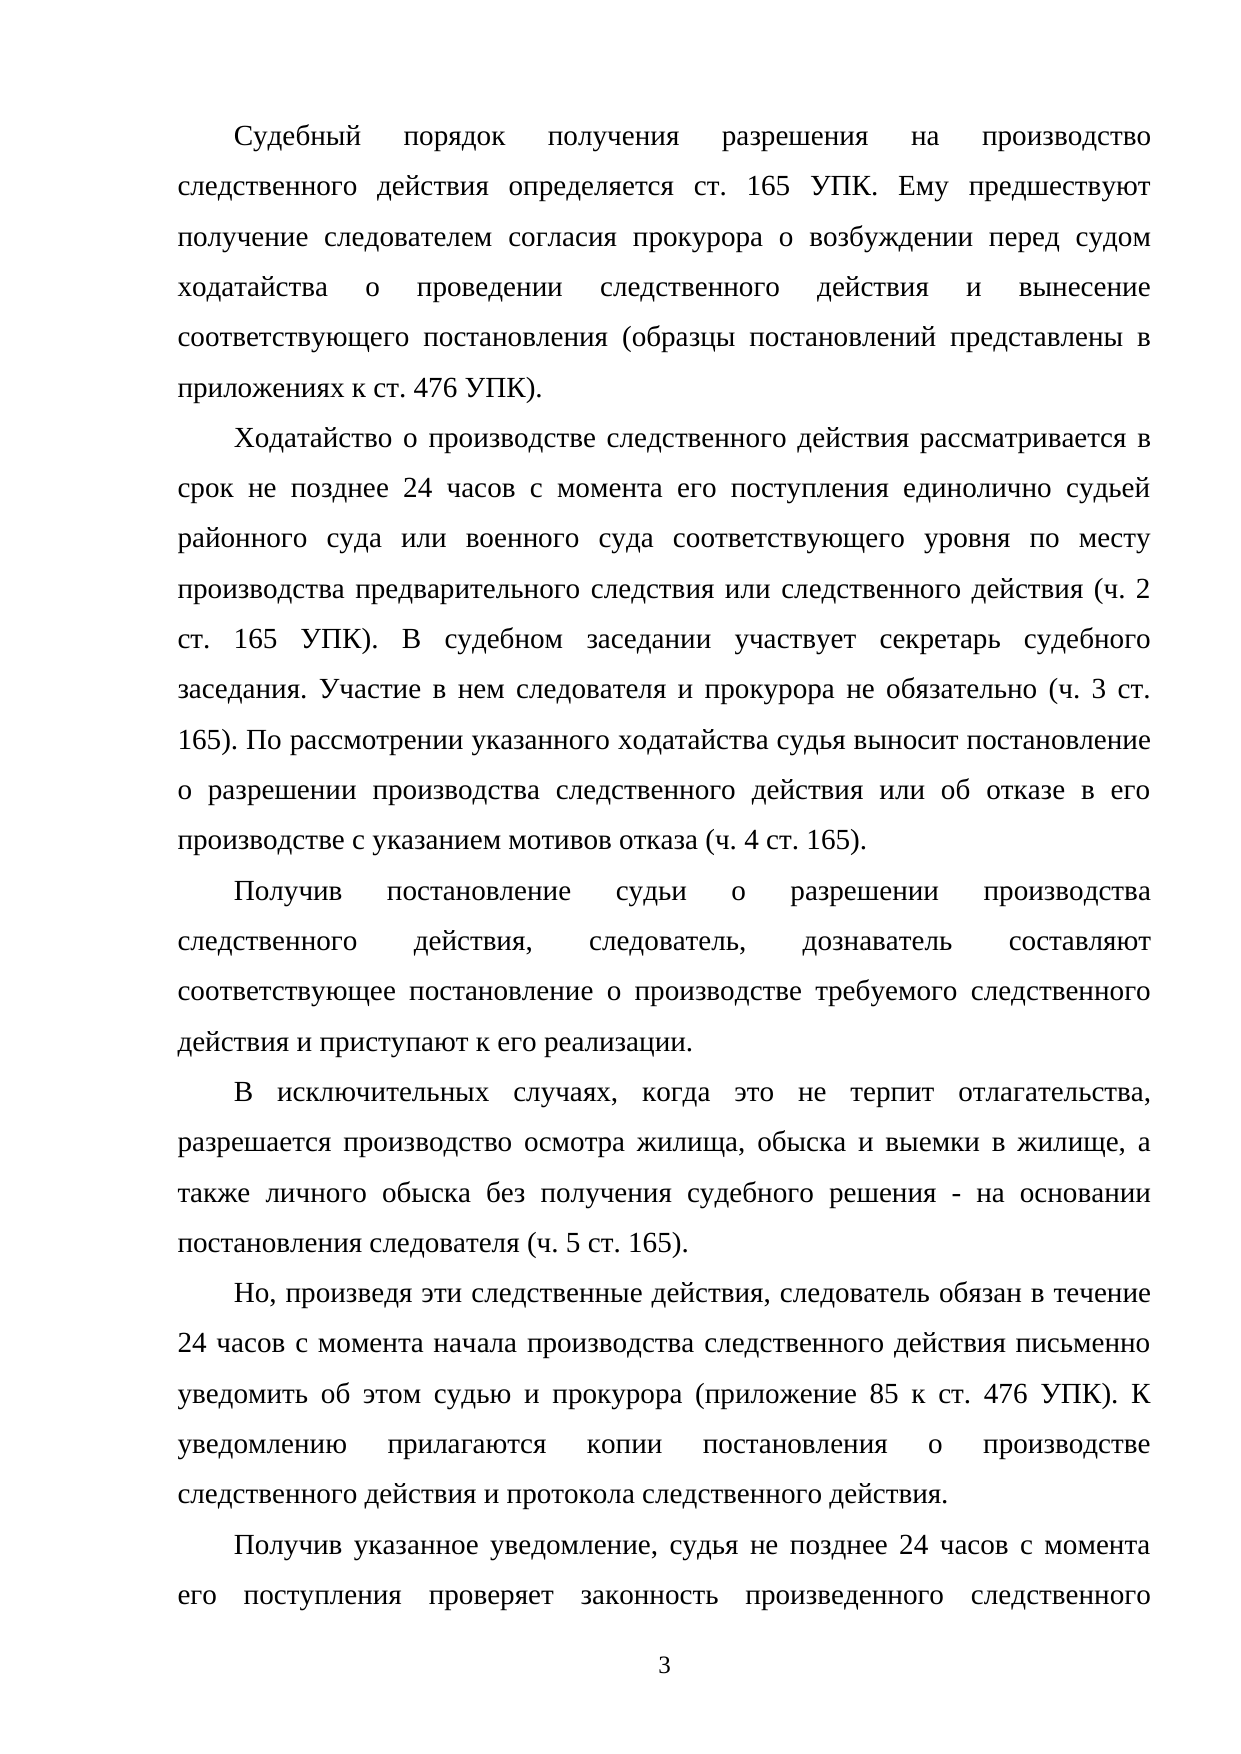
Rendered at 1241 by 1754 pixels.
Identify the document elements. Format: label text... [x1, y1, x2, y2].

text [177, 1527, 1152, 1611]
text В исключительных случаях, когда это не терпит отлагательства, разрешается производство осмотра жилища, обыска и выемки в жилище, а также личного обыска без получения судебного решения - на основании постановления следователя (ч. 5 ст. 165). [177, 1074, 1152, 1258]
text Ходатайство о производстве следственного действия рассматривается в срок не позднее 24 часов с момента его поступления единолично судьей районного суда или военного суда соответствующего уровня по месту производства предварительного следствия или следственного действия (ч. 2 ст. 165 УПК). В судебном заседании участвует секретарь судебного заседания. Участие в нем следователя и прокурора не обязательно (ч. 3 ст. 165). По рассмотрении указанного ходатайства судья выносит постановление о разрешении производства следственного действия или об отказе в его производстве с указанием мотивов отказа (ч. 4 ст. 165). [177, 420, 1152, 856]
text Но, произведя эти следственные действия, следователь обязан в течение 24 часов с момента начала производства следственного действия письменно уведомить об этом судью и прокурора (приложение 85 к ст. 476 УПК). К уведомлению прилагаются копии постановления о производстве следственного действия и протокола следственного действия. [177, 1275, 1152, 1510]
text Получив постановление судьи о разрешении производства следственного действия, следователь, дознаватель составляют соответствующее постановление о производстве требуемого следственного действия и приступают к его реализации. [177, 873, 1152, 1057]
text Судебный порядок получения разрешения на производство следственного действия определяется ст. 165 УПК. Ему предшествуют получение следователем согласия прокурора о возбуждении перед судом ходатайства о проведении следственного действия и вынесение соответствующего постановления (образцы постановлений представлены в приложениях к ст. 476 УПК). [177, 118, 1152, 403]
